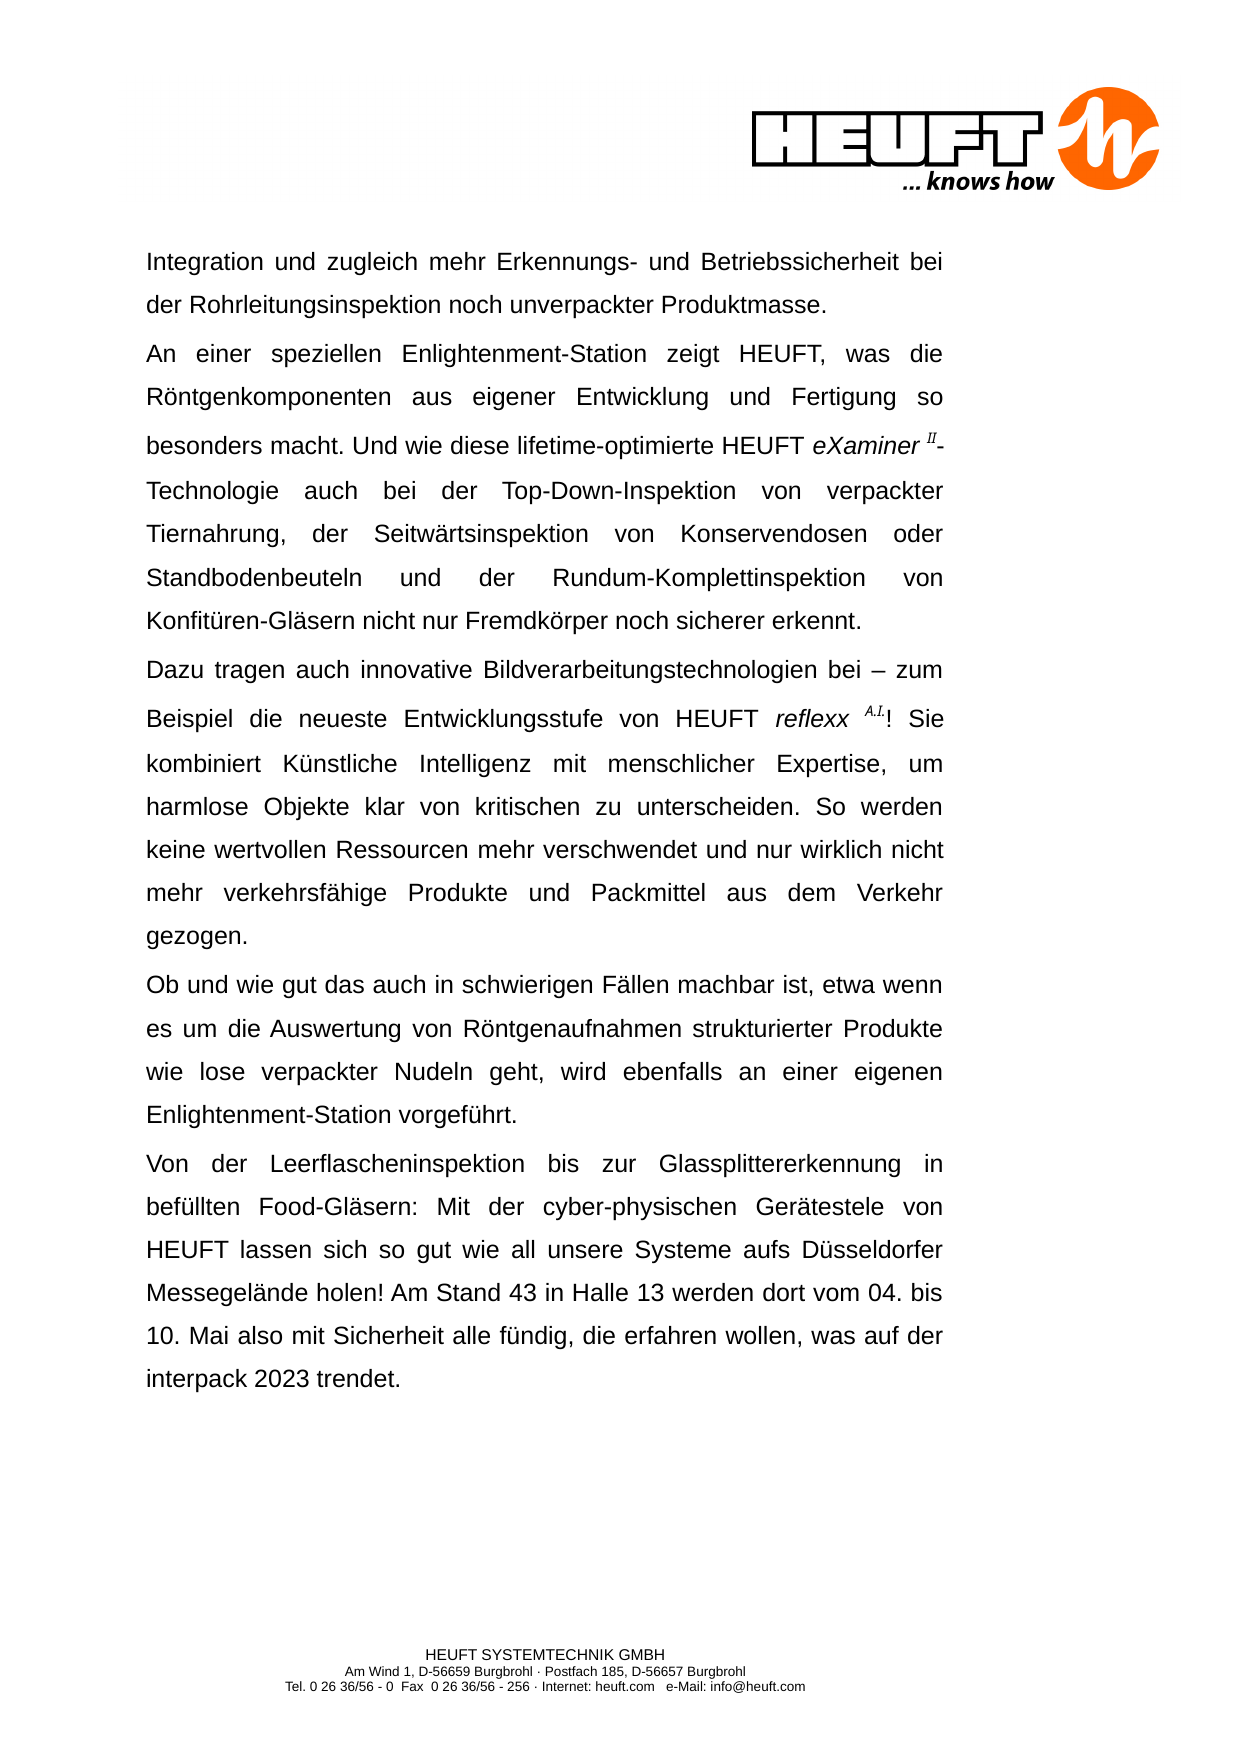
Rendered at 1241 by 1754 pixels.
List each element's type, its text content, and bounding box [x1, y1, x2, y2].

text Dazu tragen auch innovative Bildverarbeitungstechnologien bei – zum Beispiel die neueste Entwicklungsstufe von HEUFT reflexx A.I.! Sie kombiniert Künstliche Intelligenz mit menschlicher Expertise, um harmlose Objekte klar von kritischen zu unterscheiden. So werden keine wertvollen Ressourcen mehr verschwendet und nur wirklich nicht mehr verkehrsfähige Produkte und Packmittel aus dem Verkehr gezogen. [146, 655, 944, 950]
text Ob und wie gut das auch in schwierigen Fällen machbar ist, etwa wenn es um die Auswertung von Röntgenaufnahmen strukturierter Produkte wie lose verpackter Nudeln geht, wird ebenfalls an einer eigenen Enlightenment-Station vorgeführt. [146, 970, 944, 1128]
picture [118, 75, 1181, 202]
text Von der Leerflascheninspektion bis zur Glassplittererkennung in befüllten Food-Gläsern: Mit der cyber-physischen Gerätestele von HEUFT lassen sich so gut wie all unsere Systeme aufs Düsseldorfer Messegelände holen! Am Stand 43 in Halle 13 werden dort vom 04. bis 10. Mai also mit Sicherheit alle fündig, die erfahren wollen, was auf der interpack 2023 trendet. [146, 1149, 944, 1393]
text An einer speziellen Enlightenment-Station zeigt HEUFT, was die Röntgenkomponenten aus eigener Entwicklung und Fertigung so besonders macht. Und wie diese lifetime-optimierte HEUFT eXaminer II-Technologie auch bei der Top-Down-Inspektion von verpackter Tiernahrung, der Seitwärtsinspektion von Konservendosen oder Standbodenbeuteln und der Rundum-Komplettinspektion von Konfitüren-Gläsern nicht nur Fremdkörper noch sicherer erkennt. [146, 339, 944, 634]
